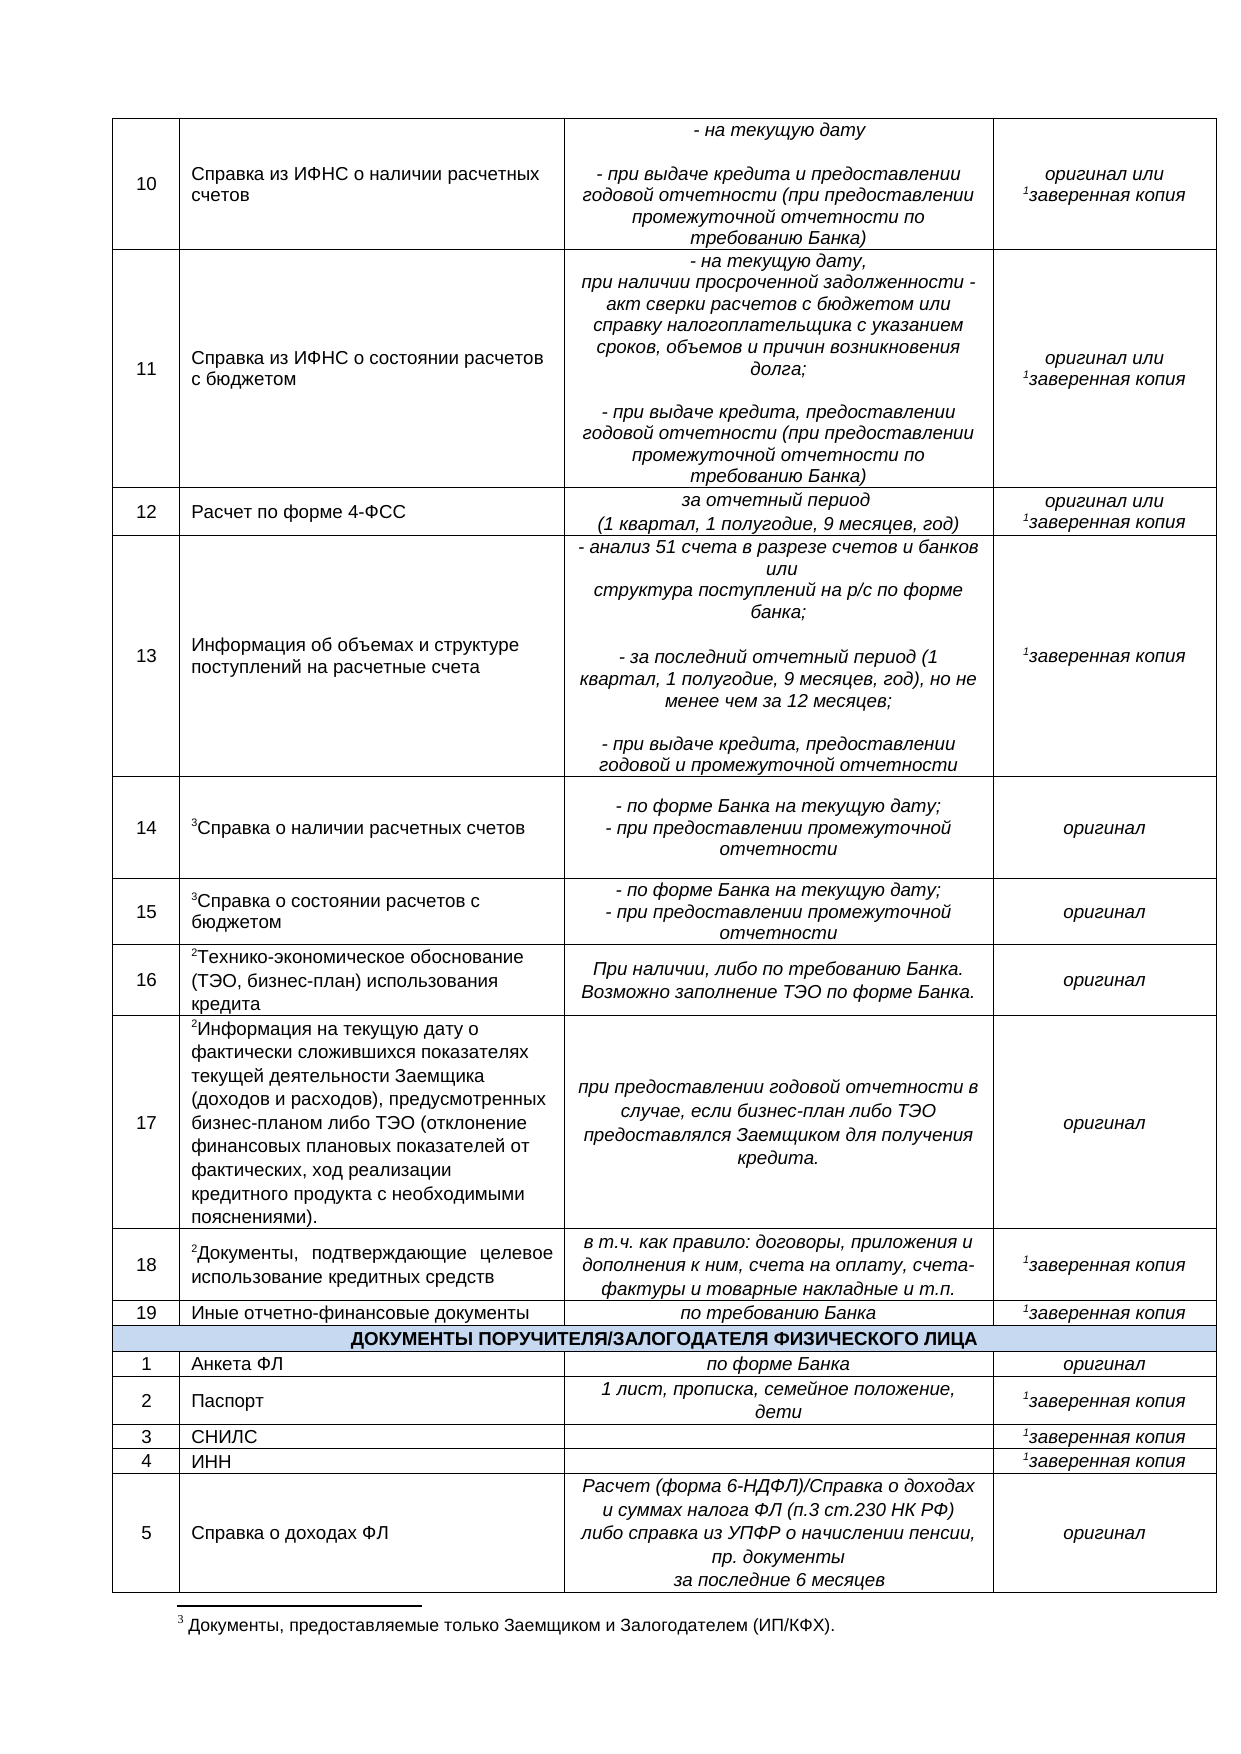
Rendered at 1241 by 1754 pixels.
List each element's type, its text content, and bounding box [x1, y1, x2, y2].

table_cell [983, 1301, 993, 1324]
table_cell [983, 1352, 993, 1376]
table_cell [565, 1425, 576, 1448]
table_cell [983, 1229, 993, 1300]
table_cell 1заверенная копия [994, 1425, 1216, 1448]
table_cell Справка из ИФНС о состоянии расчетов с бюджетом [180, 250, 564, 487]
table_cell оригинал или 1заверенная копия [994, 488, 1216, 535]
table_cell 3 [113, 1425, 179, 1448]
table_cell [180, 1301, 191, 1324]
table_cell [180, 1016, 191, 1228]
table_cell - анализ 51 счета в разрезе счетов и банков или структура поступлений на р/с по форме банка; - за последний отчетный период (1 квартал, 1 полугодие, 9 месяцев, год), но не менее чем за 12 месяцев; - при выдаче кредита, предоставлении годовой и промежуточной отчетности [565, 536, 993, 776]
table_cell оригинал [994, 1474, 1216, 1592]
table_cell 2Документы, подтверждающие целевое использование кредитных средств [180, 1229, 564, 1300]
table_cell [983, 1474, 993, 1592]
table_cell оригинал [994, 1016, 1216, 1228]
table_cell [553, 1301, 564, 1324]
table_cell Справка из ИФНС о наличии расчетных счетов [180, 119, 564, 248]
table_cell 5 [113, 1474, 179, 1592]
table_cell 1заверенная копия [994, 1229, 1216, 1300]
table_cell 1заверенная копия [994, 536, 1216, 776]
table_cell 13 [113, 536, 179, 776]
table_cell [565, 1449, 576, 1473]
table_cell 19 [113, 1301, 179, 1324]
table_cell 1заверенная копия [994, 1377, 1216, 1424]
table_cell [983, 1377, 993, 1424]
table_cell ДОКУМЕНТЫ ПОРУЧИТЕЛЯ/ЗАЛОГОДАТЕЛЯ ФИЗИЧЕСКОГО ЛИЦА [113, 1326, 1216, 1351]
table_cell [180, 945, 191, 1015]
table_cell [983, 1449, 993, 1473]
table_cell 2 [113, 1377, 179, 1424]
table_cell 1заверенная копия [994, 1449, 1216, 1473]
table_cell оригинал [994, 1352, 1216, 1376]
table_cell оригинал [994, 879, 1216, 944]
table_cell 15 [113, 879, 179, 944]
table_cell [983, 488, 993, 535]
table_cell оригинал [994, 777, 1216, 878]
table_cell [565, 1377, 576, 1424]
table_cell - по форме Банка на текущую дату; - при предоставлении промежуточной отчетности [565, 879, 993, 944]
table_cell 11 [113, 250, 179, 487]
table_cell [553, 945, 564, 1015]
table_cell 1 [113, 1352, 179, 1376]
table_cell Информация об объемах и структуре поступлений на расчетные счета [180, 536, 564, 776]
table_cell При наличии, либо по требованию Банка. Возможно заполнение ТЭО по форме Банка. [565, 945, 993, 1015]
table_cell Паспорт [180, 1377, 564, 1424]
table_cell Справка о доходах ФЛ [180, 1474, 564, 1592]
table_cell оригинал или 1заверенная копия [994, 250, 1216, 487]
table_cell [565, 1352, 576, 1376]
table_cell 16 [113, 945, 179, 1015]
table_cell Справка о наличии расчетных счетов [180, 777, 564, 878]
table_cell - по форме Банка на текущую дату; - при предоставлении промежуточной отчетности [565, 777, 993, 878]
table_cell 1заверенная копия [994, 1301, 1216, 1324]
table_cell [983, 1425, 993, 1448]
table_cell оригинал или 1заверенная копия [994, 119, 1216, 248]
table_cell 4 [113, 1449, 179, 1473]
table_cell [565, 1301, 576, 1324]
table_cell 10 [113, 119, 179, 248]
table_cell при предоставлении годовой отчетности в случае, если бизнес-план либо ТЭО предоставлялся Заемщиком для получения кредита. [565, 1016, 993, 1228]
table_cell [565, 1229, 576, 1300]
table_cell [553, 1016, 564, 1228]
table_cell - на текущую дату - при выдаче кредита и предоставлении годовой отчетности (при предоставлении промежуточной отчетности по требованию Банка) [565, 119, 993, 248]
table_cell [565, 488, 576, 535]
table_cell 12 [113, 488, 179, 535]
table_cell 17 [113, 1016, 179, 1228]
table_cell оригинал [994, 945, 1216, 1015]
table_cell 3Справка о состоянии расчетов с бюджетом [180, 879, 564, 944]
table_cell 18 [113, 1229, 179, 1300]
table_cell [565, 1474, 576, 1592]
table_cell - на текущую дату, при наличии просроченной задолженности - акт сверки расчетов с бюджетом или справку налогоплательщика с указанием сроков, объемов и причин возникновения долга; - при выдаче кредита, предоставлении годовой отчетности (при предоставлении промежуточной отчетности по требованию Банка) [565, 250, 993, 487]
table_cell Расчет по форме 4-ФСС [180, 488, 564, 535]
table_cell 14 [113, 777, 179, 878]
